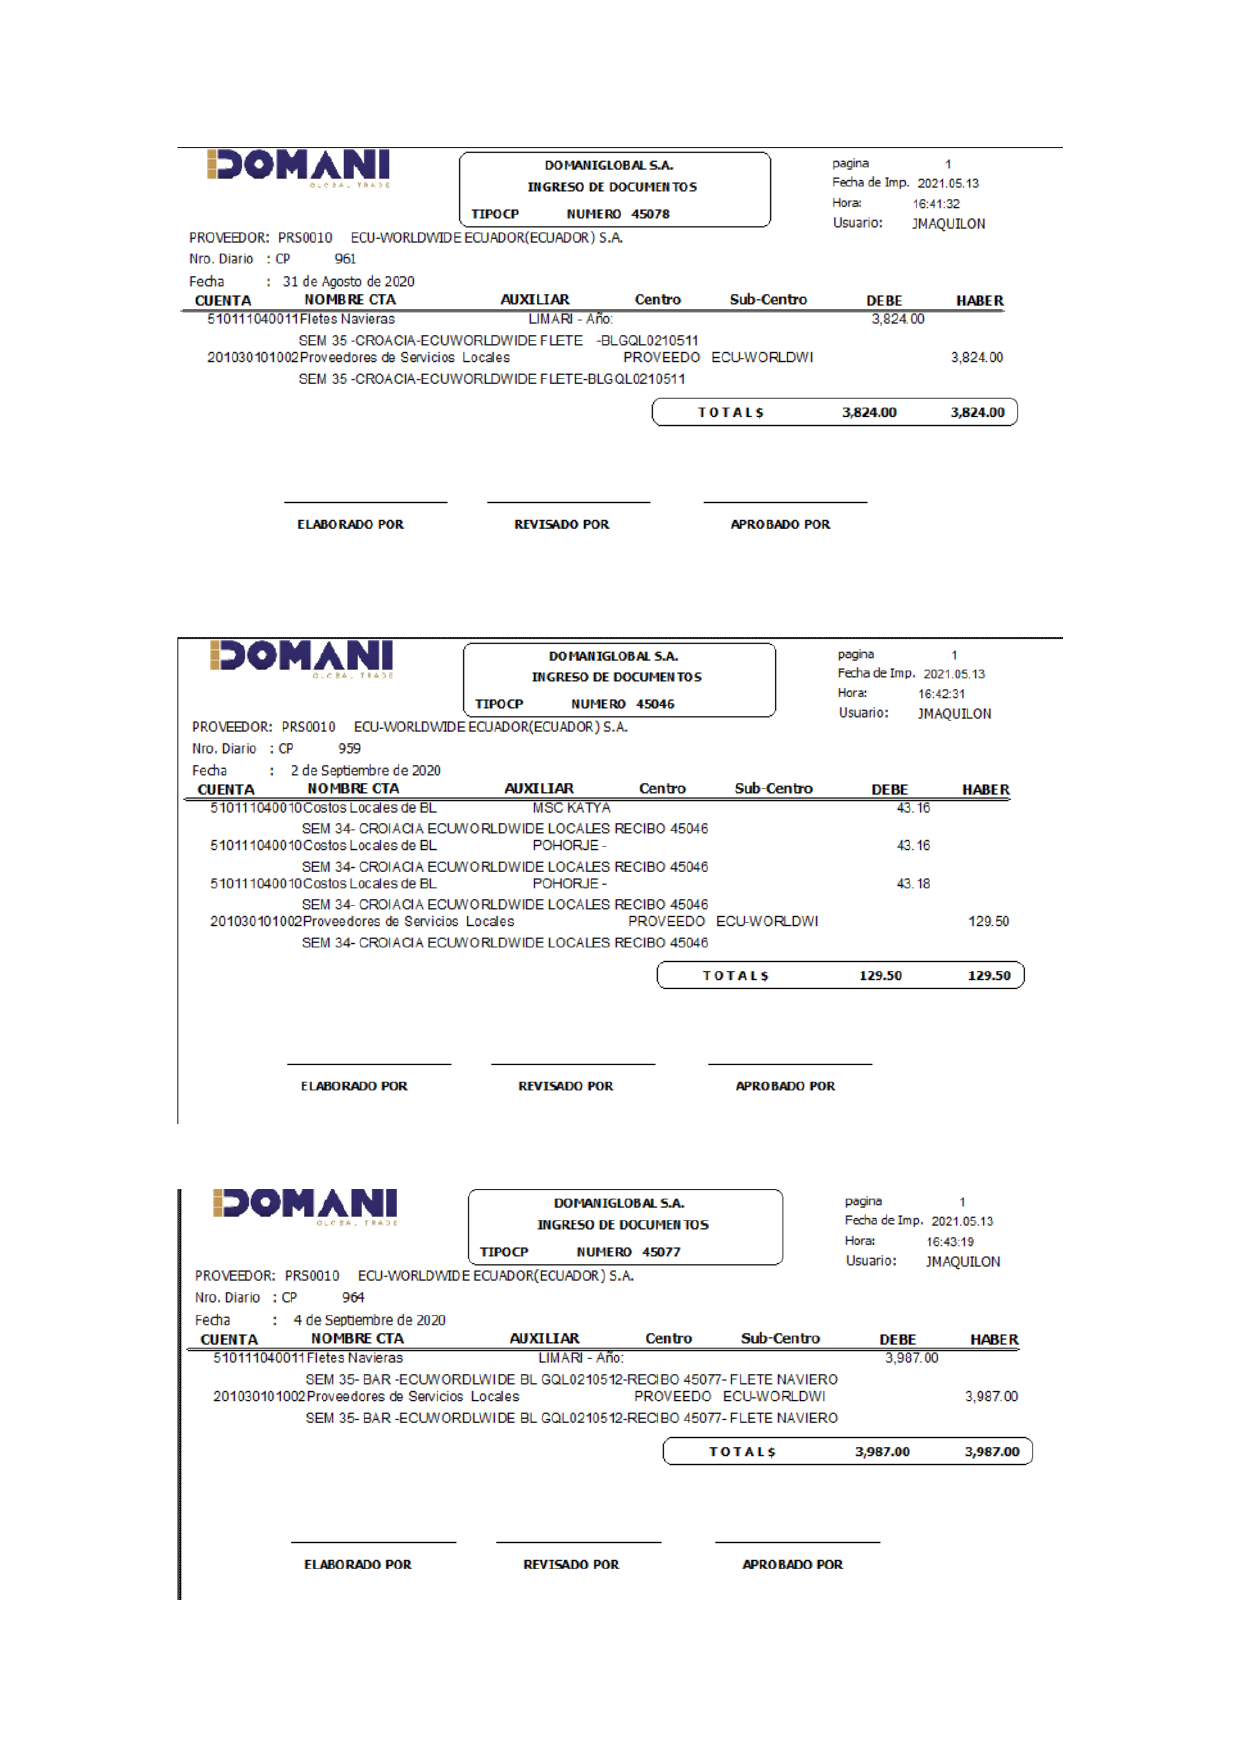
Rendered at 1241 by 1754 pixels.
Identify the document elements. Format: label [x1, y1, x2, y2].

picture [177, 147, 1063, 572]
picture [177, 1189, 1063, 1600]
picture [177, 637, 1063, 1124]
